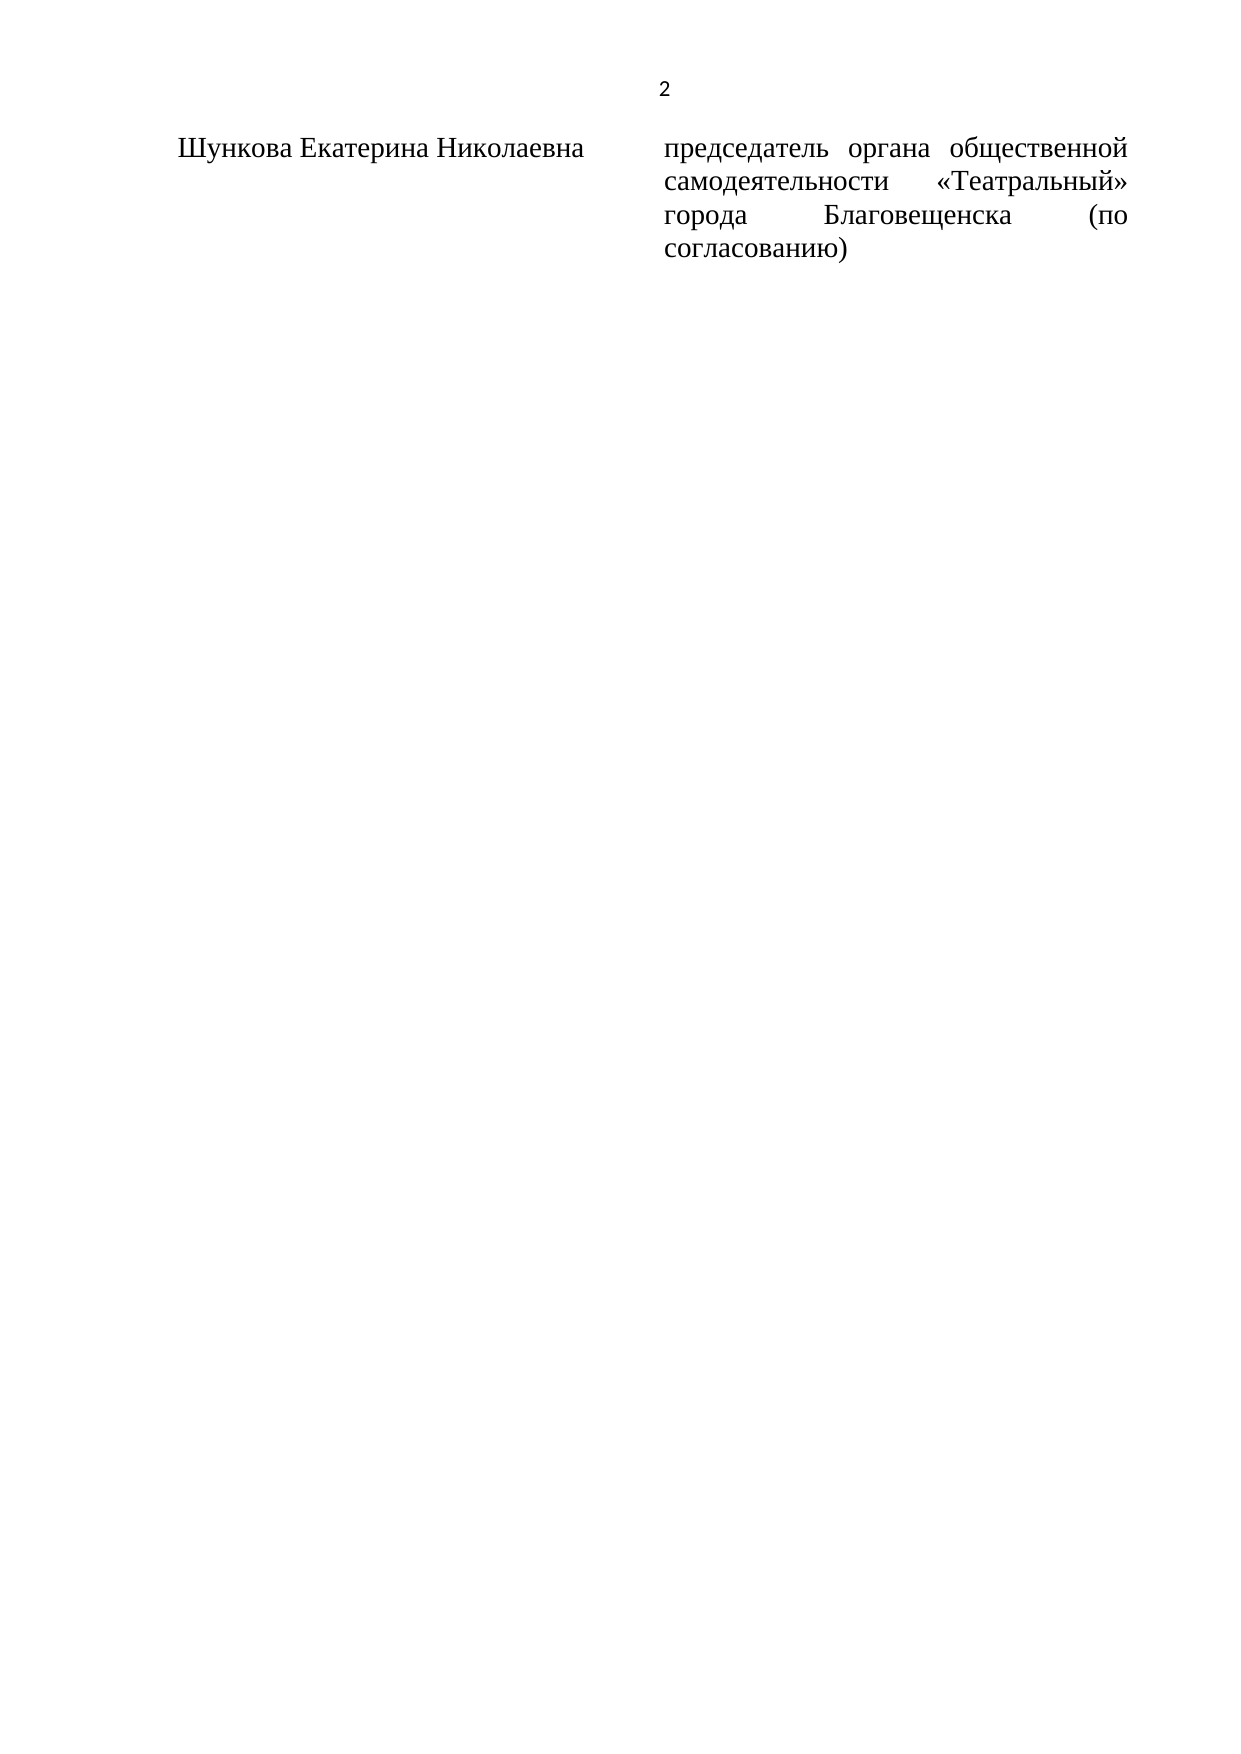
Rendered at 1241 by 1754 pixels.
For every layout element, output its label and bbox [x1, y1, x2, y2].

table_cell [653, 130, 1139, 365]
table_cell [166, 130, 653, 365]
